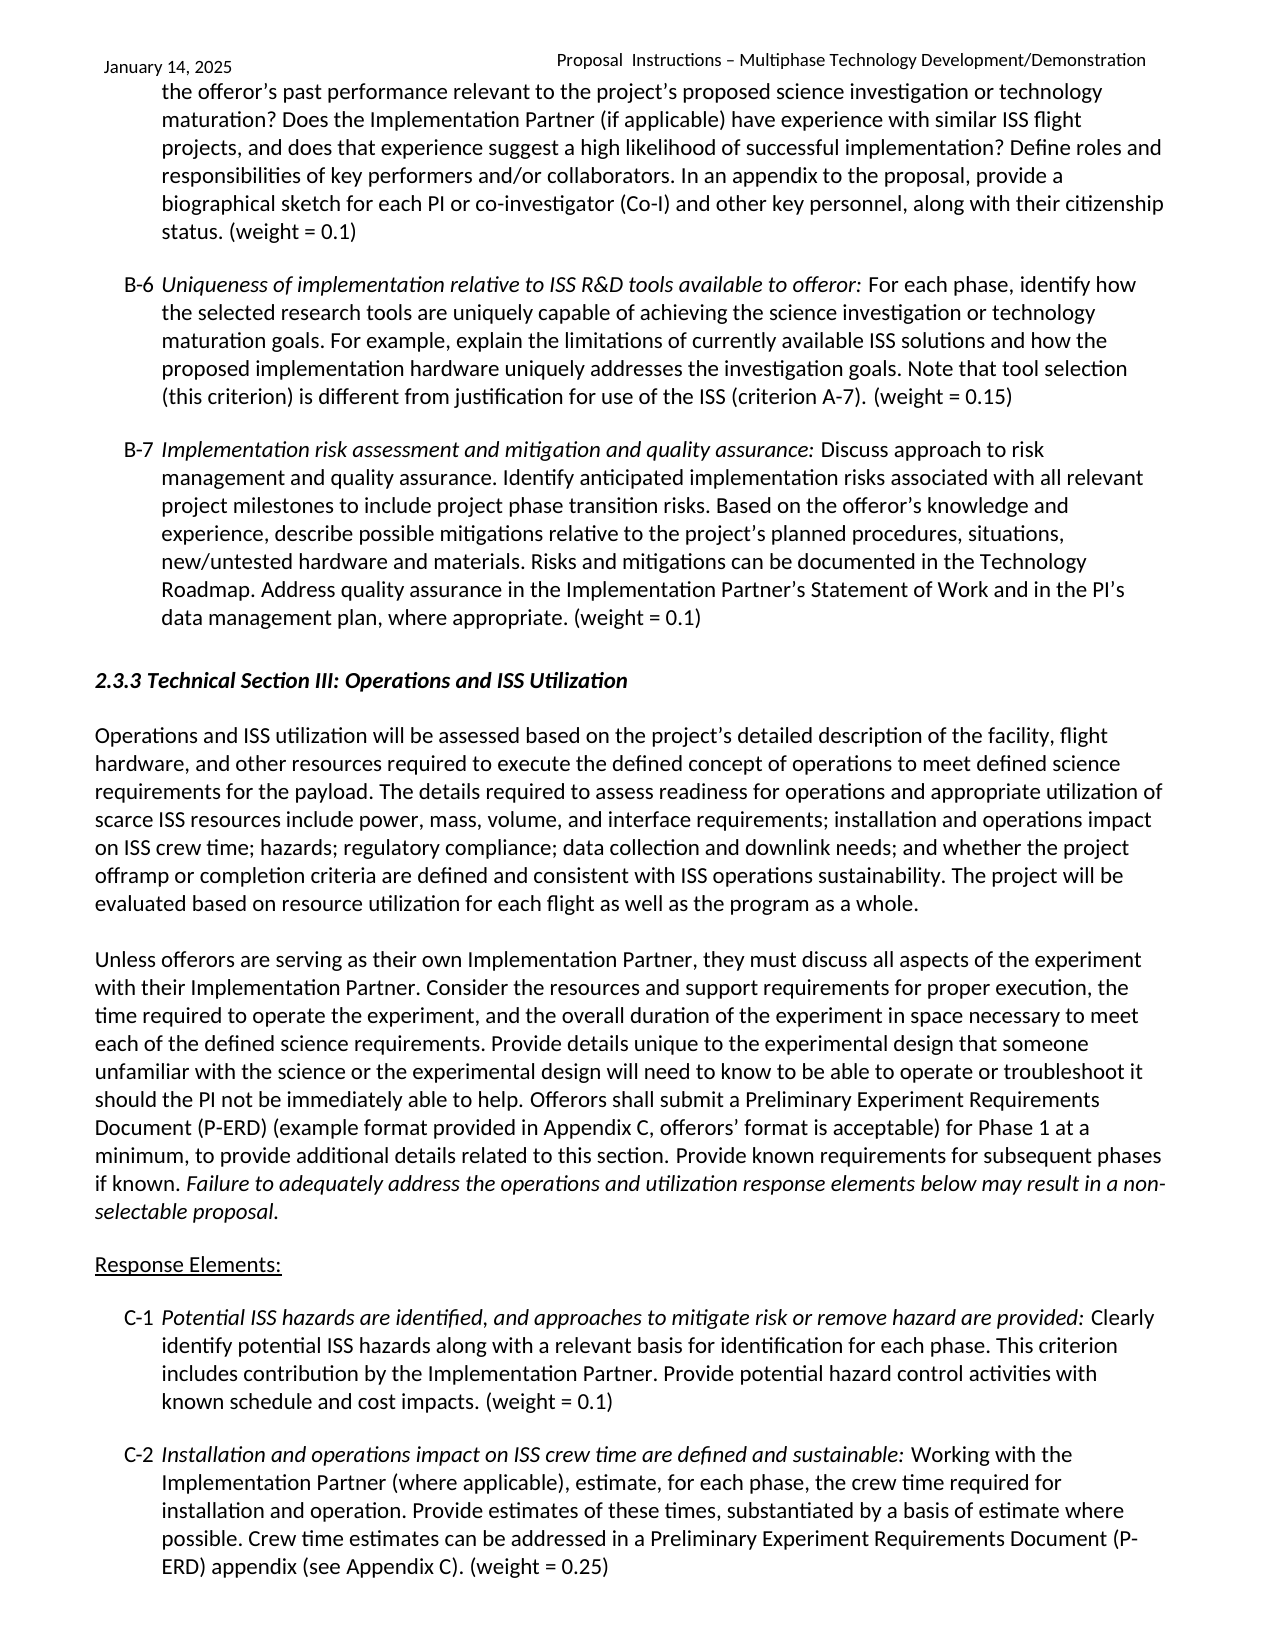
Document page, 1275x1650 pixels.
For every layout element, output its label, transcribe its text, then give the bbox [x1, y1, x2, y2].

list Implementation risk assessment and mitigation and quality assurance: Discuss approach to risk management and quality assurance. Identify anticipated implementation risks associated with all relevant project milestones to include project phase transition risks. Based on the offeror’s knowledge and experience, describe possible mitigations relative to the project’s planned procedures, situations, new/untested hardware and materials. Risks and mitigations can be documented in the Technology Roadmap. Address quality assurance in the Implementation Partner’s Statement of Work and in the PI’s data management plan, where appropriate. (weight = 0.1) [124, 435, 1166, 631]
text Unless offerors are serving as their own Implementation Partner, they must discuss all aspects of the experiment with their Implementation Partner. Consider the resources and support requirements for proper execution, the time required to operate the experiment, and the overall duration of the experiment in space necessary to meet each of the defined science requirements. Provide details unique to the experimental design that someone unfamiliar with the science or the experimental design will need to know to be able to operate or troubleshoot it should the PI not be immediately able to help. Offerors shall submit a Preliminary Experiment Requirements Document (P-ERD) (example format provided in Appendix C, offerors’ format is acceptable) for Phase 1 at a minimum, to provide additional details related to this section. Provide known requirements for subsequent phases if known. Failure to adequately address the operations and utilization response elements below may result in a non-selectable proposal. [94, 945, 1177, 1225]
subtitle Technical Section III: Operations and ISS Utilization [94, 666, 1192, 694]
text Operations and ISS utilization will be assessed based on the project’s detailed description of the facility, flight hardware, and other resources required to execute the defined concept of operations to meet defined science requirements for the payload. The details required to assess readiness for operations and appropriate utilization of scarce ISS resources include power, mass, volume, and interface requirements; installation and operations impact on ISS crew time; hazards; regulatory compliance; data collection and downlink needs; and whether the project offramp or completion criteria are defined and consistent with ISS operations sustainability. The project will be evaluated based on resource utilization for each flight as well as the program as a whole. [94, 721, 1177, 917]
list Installation and operations impact on ISS crew time are defined and sustainable: Working with the Implementation Partner (where applicable), estimate, for each phase, the crew time required for installation and operation. Provide estimates of these times, substantiated by a basis of estimate where possible. Crew time estimates can be addressed in a Preliminary Experiment Requirements Document (P-ERD) appendix (see Appendix C). (weight = 0.25) [124, 1440, 1166, 1581]
text Response Elements: [94, 1250, 1192, 1278]
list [124, 77, 1166, 245]
list Potential ISS hazards are identified, and approaches to mitigate risk or remove hazard are provided: Clearly identify potential ISS hazards along with a relevant basis for identification for each phase. This criterion includes contribution by the Implementation Partner. Provide potential hazard control activities with known schedule and cost impacts. (weight = 0.1) [124, 1303, 1166, 1415]
list Uniqueness of implementation relative to ISS R&D tools available to offeror: For each phase, identify how the selected research tools are uniquely capable of achieving the science investigation or technology maturation goals. For example, explain the limitations of currently available ISS solutions and how the proposed implementation hardware uniquely addresses the investigation goals. Note that tool selection (this criterion) is different from justification for use of the ISS (criterion A-7). (weight = 0.15) [124, 270, 1166, 410]
